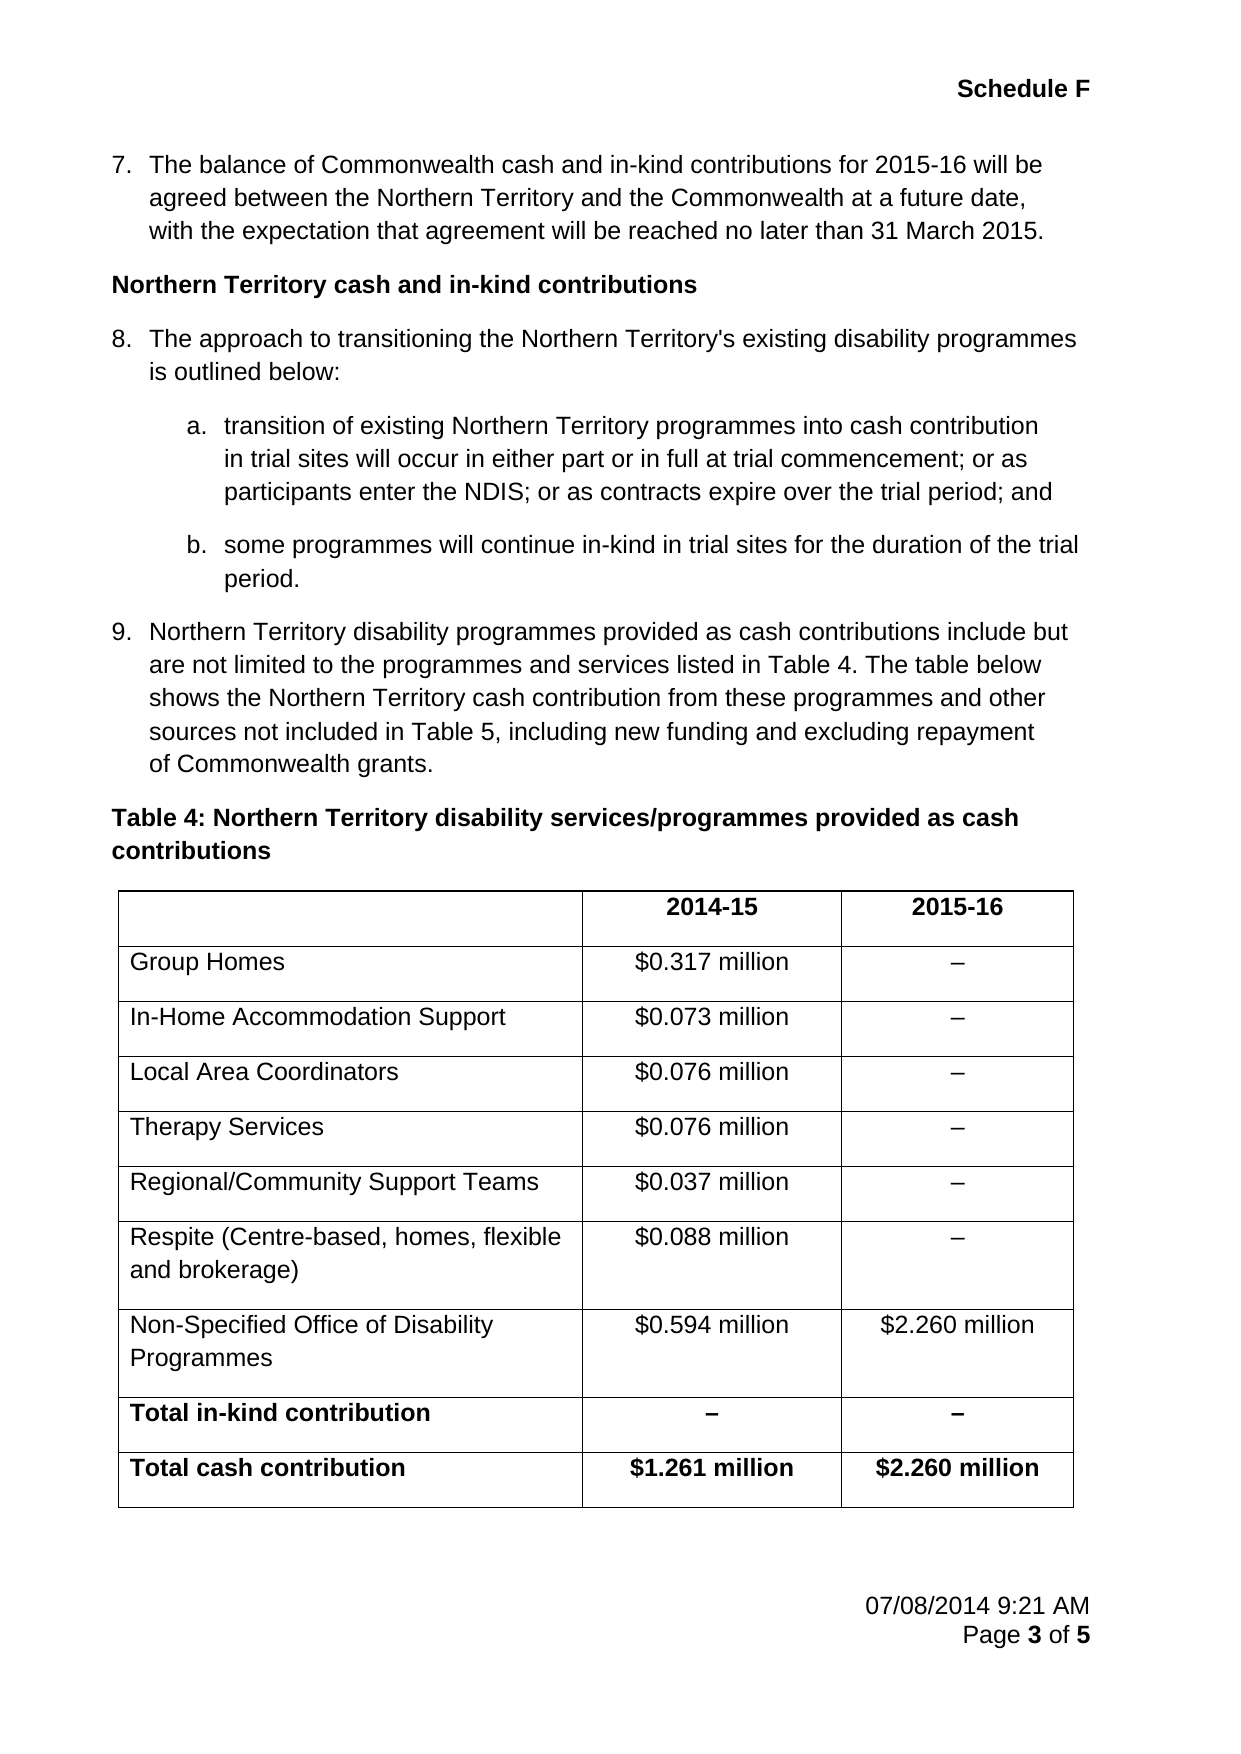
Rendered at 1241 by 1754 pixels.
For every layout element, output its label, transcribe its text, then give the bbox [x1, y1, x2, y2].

table_cell $0.317 million [583, 947, 841, 1001]
table_cell $2.260 million [842, 1310, 1073, 1397]
list The balance of Commonwealth cash and in-kind contributions for 2015-16 will be agreed between the Northern Territory and the Commonwealth at a future date, with the expectation that agreement will be reached no later than 31 March 2015. [111, 150, 1090, 245]
table_cell – [842, 1398, 1073, 1452]
table_cell – [842, 1222, 1073, 1309]
table_cell Respite (Centre-based, homes, flexible and brokerage) [119, 1222, 582, 1309]
text Northern Territory cash and in-kind contributions [74, 270, 1090, 299]
table_cell In-Home Accommodation Support [119, 1002, 582, 1056]
list some programmes will continue in-kind in trial sites for the duration of the trial period. [186, 531, 1090, 592]
table_cell $0.088 million [583, 1222, 841, 1309]
table_cell $0.076 million [583, 1057, 841, 1111]
table_cell $0.594 million [583, 1310, 841, 1397]
list The approach to transitioning the Northern Territory's existing disability programmes is outlined below: [111, 324, 1090, 386]
table_cell – [842, 1002, 1073, 1056]
table_cell – [842, 1112, 1073, 1166]
list Northern Territory disability programmes provided as cash contributions include but are not limited to the programmes and services listed in Table 4. The table below shows the Northern Territory cash contribution from these programmes and other sources not included in Table 5, including new funding and excluding repayment of Commonwealth grants. [111, 617, 1090, 778]
table_cell – [842, 1167, 1073, 1221]
table_header 2014-15 [583, 892, 841, 946]
table_cell Local Area Coordinators [119, 1057, 582, 1111]
table_cell Total in-kind contribution [119, 1398, 582, 1452]
table_cell – [842, 1057, 1073, 1111]
table_cell Therapy Services [119, 1112, 582, 1166]
table_cell $0.076 million [583, 1112, 841, 1166]
table_header [119, 892, 582, 946]
text Table 4: Northern Territory disability services/programmes provided as cash contributions [111, 803, 1090, 865]
table_cell $1.261 million [583, 1453, 841, 1507]
table_cell Group Homes [119, 947, 582, 1001]
table_cell – [842, 947, 1073, 1001]
table_cell $2.260 million [842, 1453, 1073, 1507]
table_cell Regional/Community Support Teams [119, 1167, 582, 1221]
table_cell $0.073 million [583, 1002, 841, 1056]
list transition of existing Northern Territory programmes into cash contribution in trial sites will occur in either part or in full at trial commencement; or as participants enter the NDIS; or as contracts expire over the trial period; and [186, 411, 1090, 505]
table_cell $0.037 million [583, 1167, 841, 1221]
table_cell – [583, 1398, 841, 1452]
table_cell Total cash contribution [119, 1453, 582, 1507]
table_header 2015-16 [842, 892, 1073, 946]
table_cell Non-Specified Office of Disability Programmes [119, 1310, 582, 1397]
